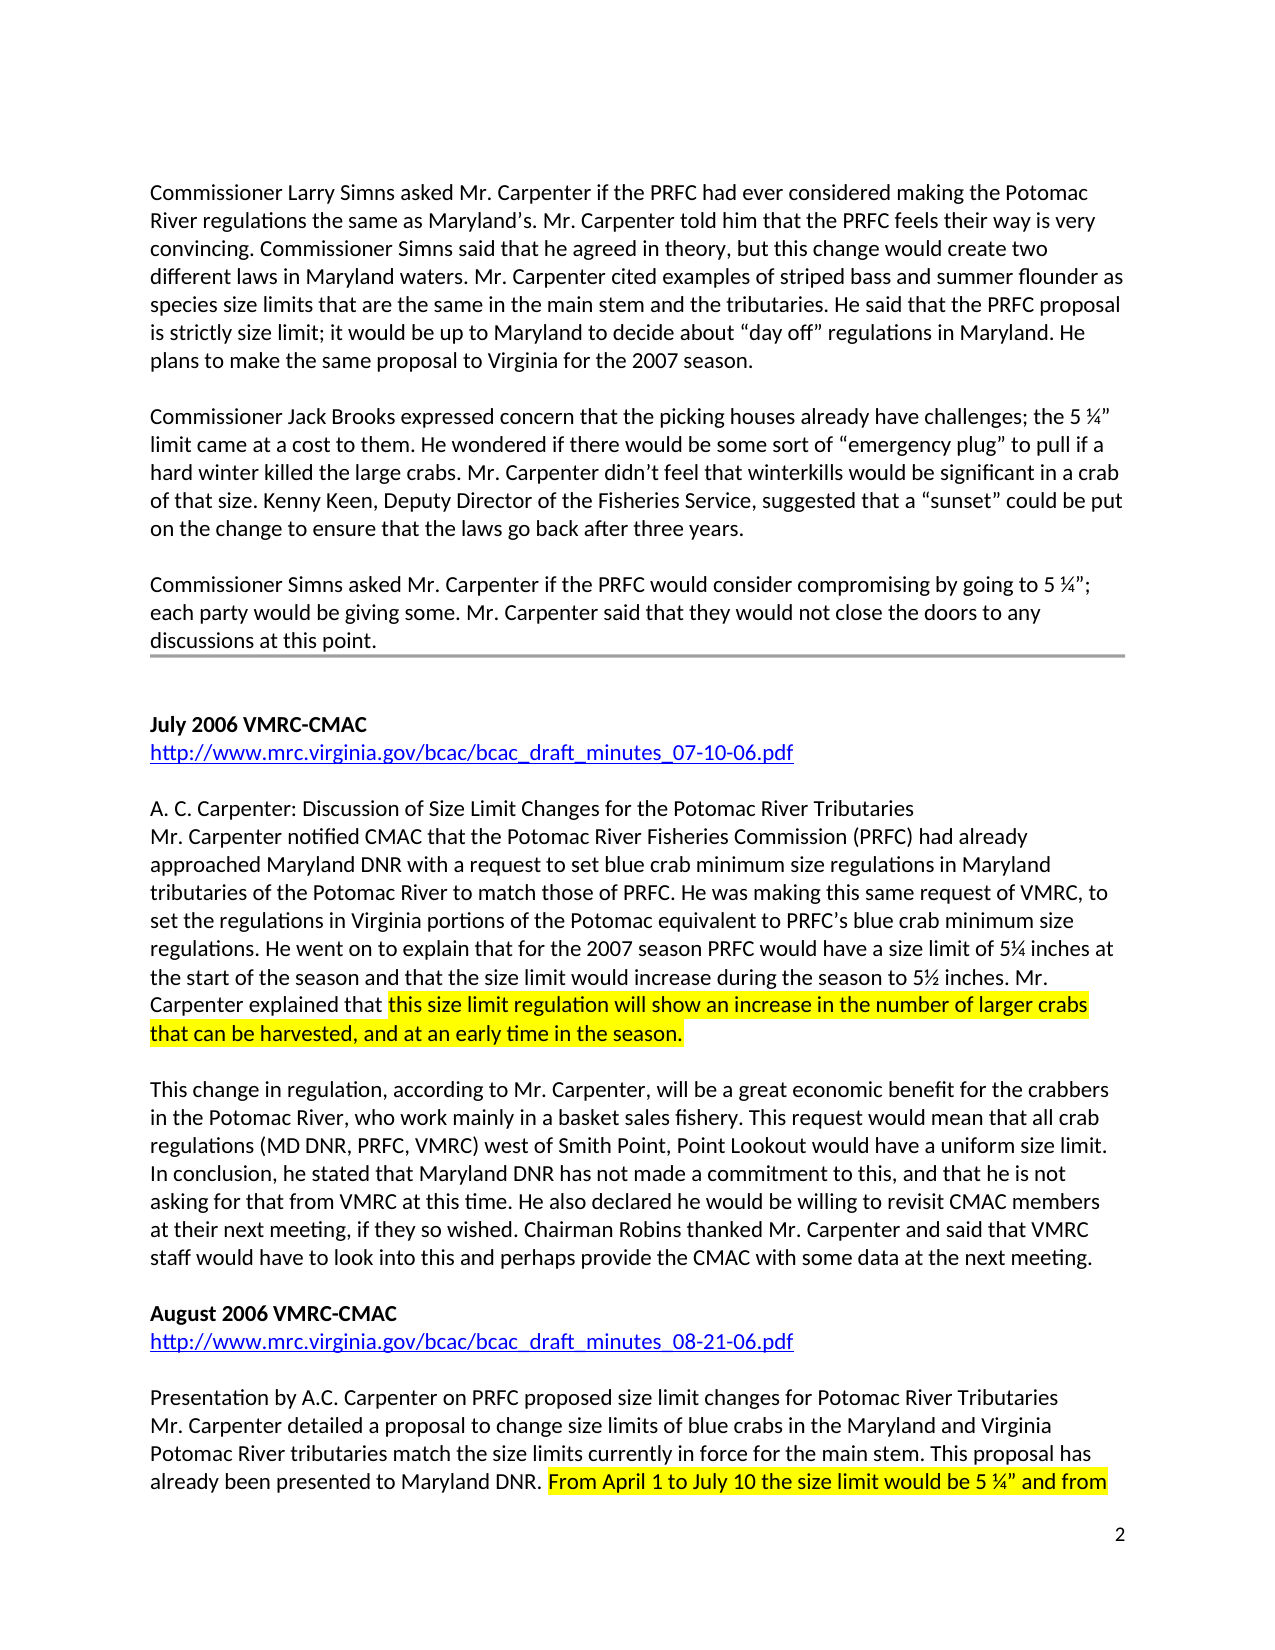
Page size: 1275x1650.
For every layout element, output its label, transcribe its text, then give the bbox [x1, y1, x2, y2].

text Commissioner Jack Brooks expressed concern that the picking houses already have challenges; the 5 ¼” limit came at a cost to them. He wondered if there would be some sort of “emergency plug” to pull if a hard winter killed the large crabs. Mr. Carpenter didn’t feel that winterkills would be significant in a crab of that size. Kenny Keen, Deputy Director of the Fisheries Service, suggested that a “sunset” could be put on the change to ensure that the laws go back after three years. [150, 402, 1125, 542]
text A. C. Carpenter: Discussion of Size Limit Changes for the Potomac River Tributaries [150, 794, 1125, 822]
text http://www.mrc.virginia.gov/bcac/bcac_draft_minutes_08-21-06.pdf [150, 1327, 1125, 1355]
text Mr. Carpenter notified CMAC that the Potomac River Fisheries Commission (PRFC) had already approached Maryland DNR with a request to set blue crab minimum size regulations in Maryland tributaries of the Potomac River to match those of PRFC. He was making this same request of VMRC, to set the regulations in Virginia portions of the Potomac equivalent to PRFC’s blue crab minimum size regulations. He went on to explain that for the 2007 season PRFC would have a size limit of 5¼ inches at the start of the season and that the size limit would increase during the season to 5½ inches. Mr. Carpenter explained that this size limit regulation will show an increase in the number of larger crabs that can be harvested, and at an early time in the season. [150, 822, 1125, 1047]
text This change in regulation, according to Mr. Carpenter, will be a great economic benefit for the crabbers in the Potomac River, who work mainly in a basket sales fishery. This request would mean that all crab regulations (MD DNR, PRFC, VMRC) west of Smith Point, Point Lookout would have a uniform size limit. In conclusion, he stated that Maryland DNR has not made a commitment to this, and that he is not asking for that from VMRC at this time. He also declared he would be willing to revisit CMAC members at their next meeting, if they so wished. Chairman Robins thanked Mr. Carpenter and said that VMRC staff would have to look into this and perhaps provide the CMAC with some data at the next meeting. [150, 1075, 1125, 1271]
text Commissioner Simns asked Mr. Carpenter if the PRFC would consider compromising by going to 5 ¼”; each party would be giving some. Mr. Carpenter said that they would not close the doors to any discussions at this point. [150, 570, 1125, 654]
text August 2006 VMRC-CMAC [150, 1299, 1125, 1327]
text July 2006 VMRC-CMAC [150, 710, 1125, 738]
text Presentation by A.C. Carpenter on PRFC proposed size limit changes for Potomac River Tributaries [150, 1383, 1125, 1411]
text Commissioner Larry Simns asked Mr. Carpenter if the PRFC had ever considered making the Potomac River regulations the same as Maryland’s. Mr. Carpenter told him that the PRFC feels their way is very convincing. Commissioner Simns said that he agreed in theory, but this change would create two different laws in Maryland waters. Mr. Carpenter cited examples of striped bass and summer flounder as species size limits that are the same in the main stem and the tributaries. He said that the PRFC proposal is strictly size limit; it would be up to Maryland to decide about “day off” regulations in Maryland. He plans to make the same proposal to Virginia for the 2007 season. [150, 178, 1125, 374]
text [150, 1411, 1125, 1495]
text http://www.mrc.virginia.gov/bcac/bcac_draft_minutes_07-10-06.pdf [150, 738, 1125, 766]
